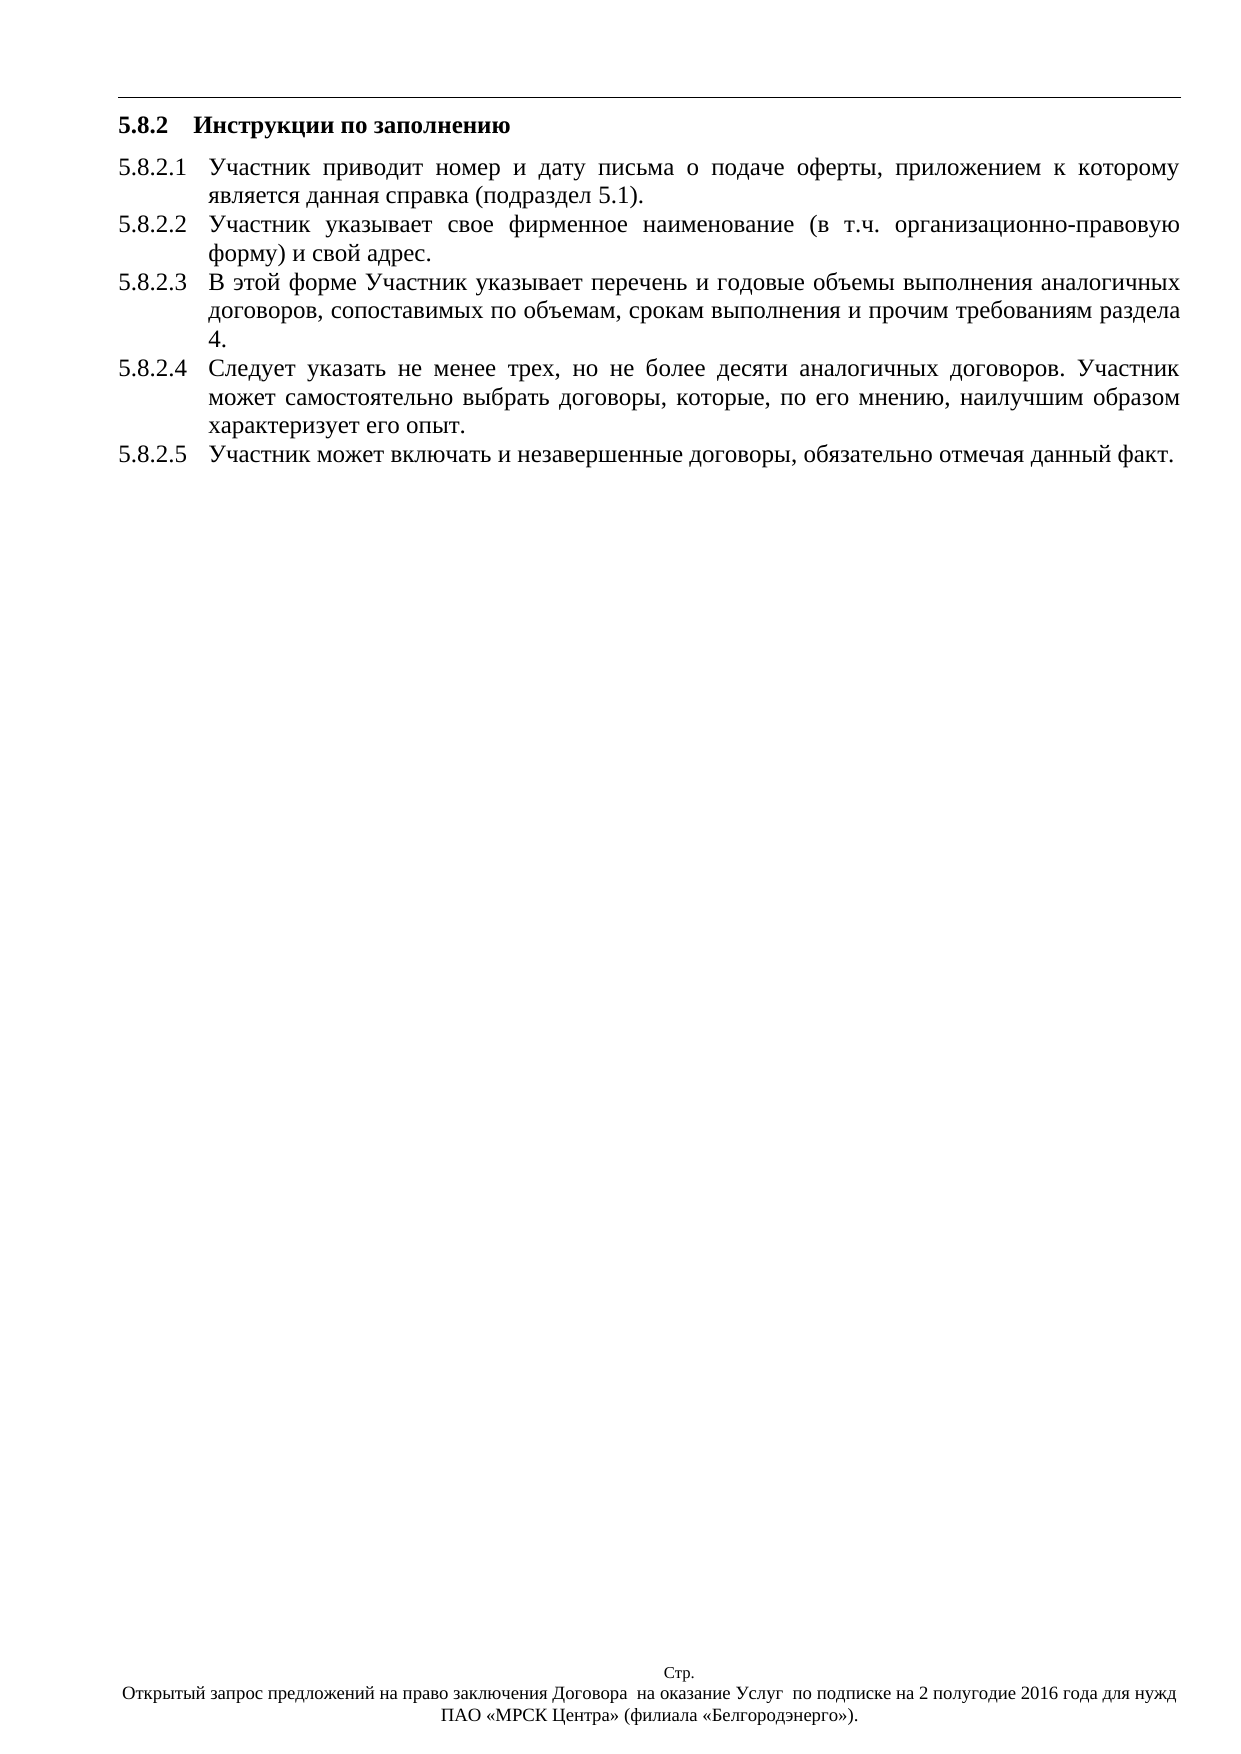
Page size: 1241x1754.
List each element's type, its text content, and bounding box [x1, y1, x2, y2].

list Следует указать не менее трех, но не более десяти аналогичных договоров. Участник может самостоятельно выбрать договоры, которые, по его мнению, наилучшим образом характеризует его опыт. [118, 353, 1181, 439]
list В этой форме Участник указывает перечень и годовые объемы выполнения аналогичных договоров, сопоставимых по объемам, срокам выполнения и прочим требованиям раздела 4. [118, 267, 1181, 353]
subtitle Инструкции по заполнению [118, 111, 1181, 139]
list Участник указывает свое фирменное наименование (в т.ч. организационно-правовую форму) и свой адрес. [118, 209, 1181, 267]
list Участник может включать и незавершенные договоры, обязательно отмечая данный факт. [118, 439, 1181, 468]
list Участник приводит номер и дату письма о подаче оферты, приложением к которому является данная справка (подраздел 5.1). [118, 152, 1181, 209]
